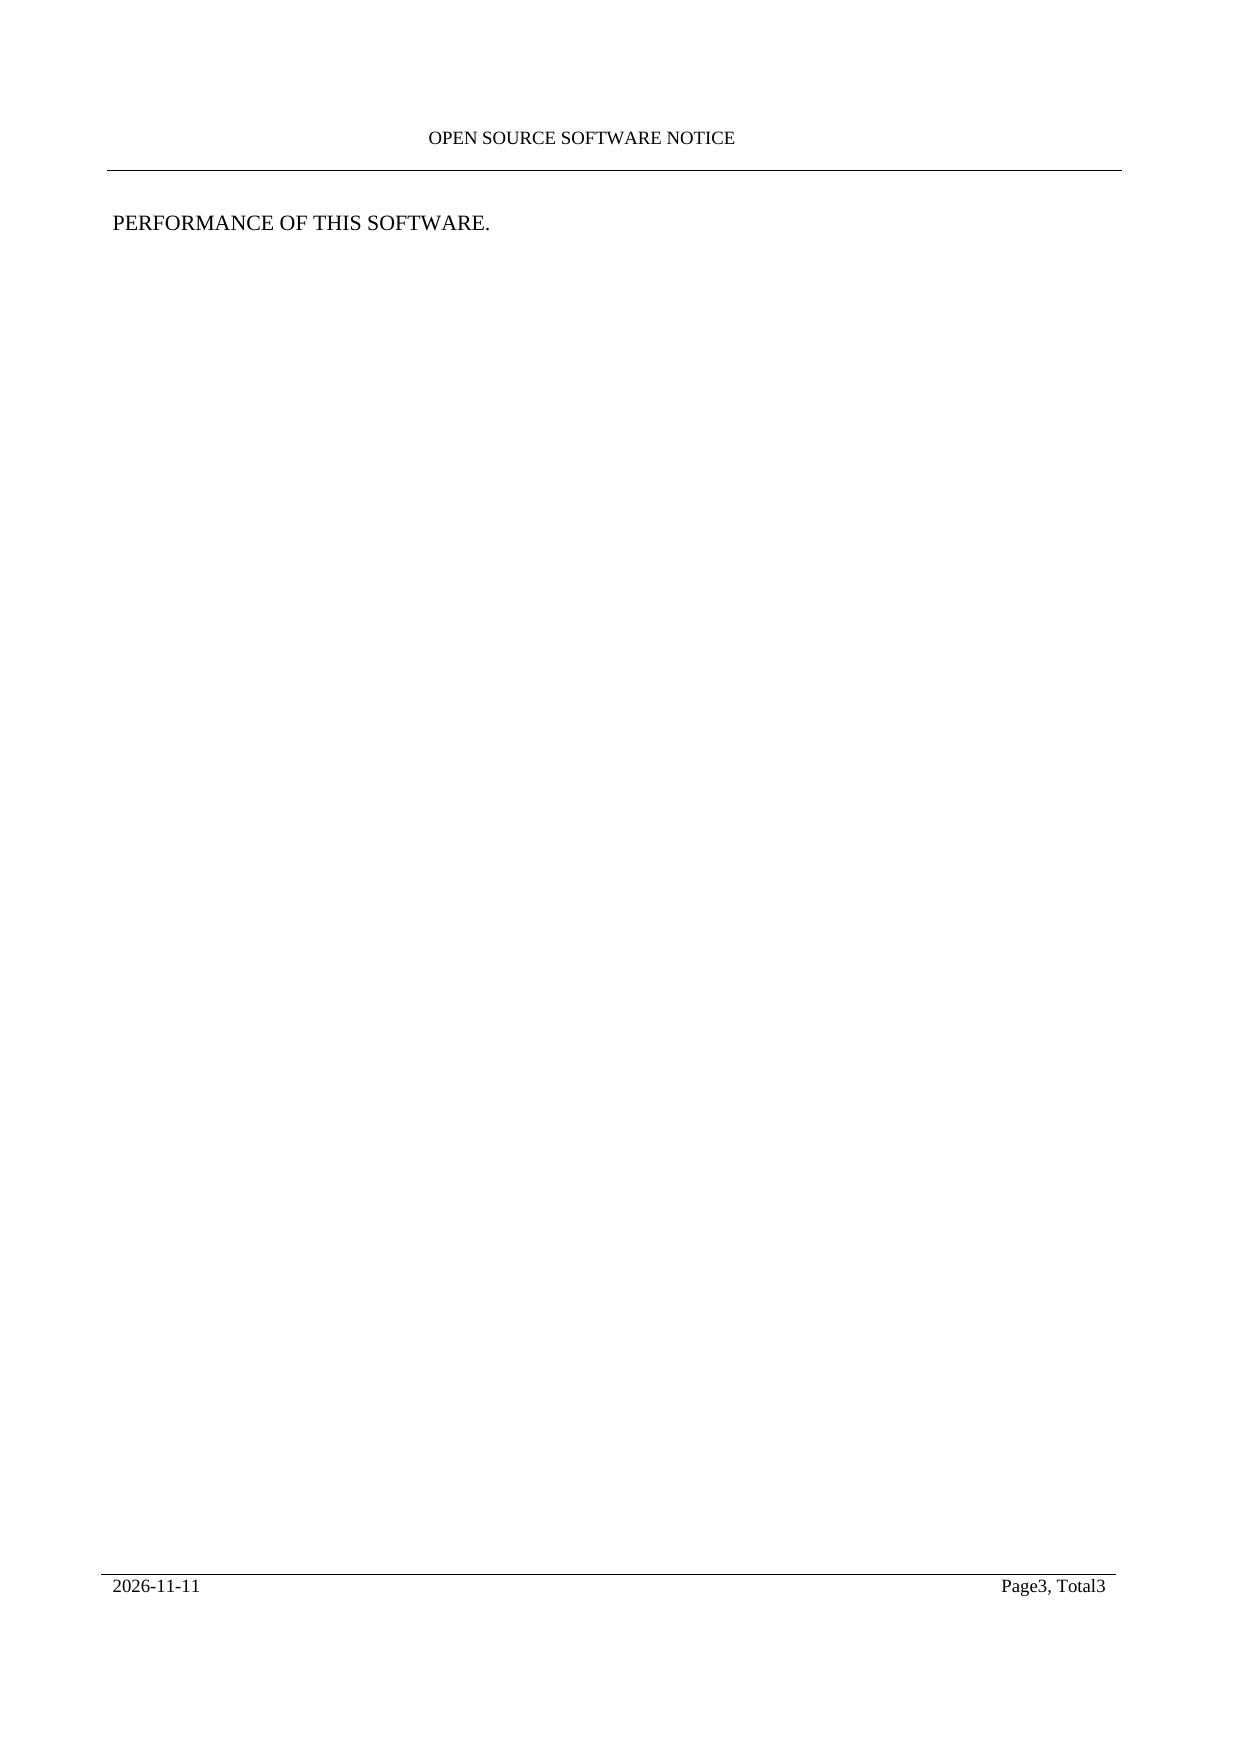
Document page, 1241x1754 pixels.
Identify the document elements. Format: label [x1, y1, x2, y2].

text [112, 206, 1128, 271]
